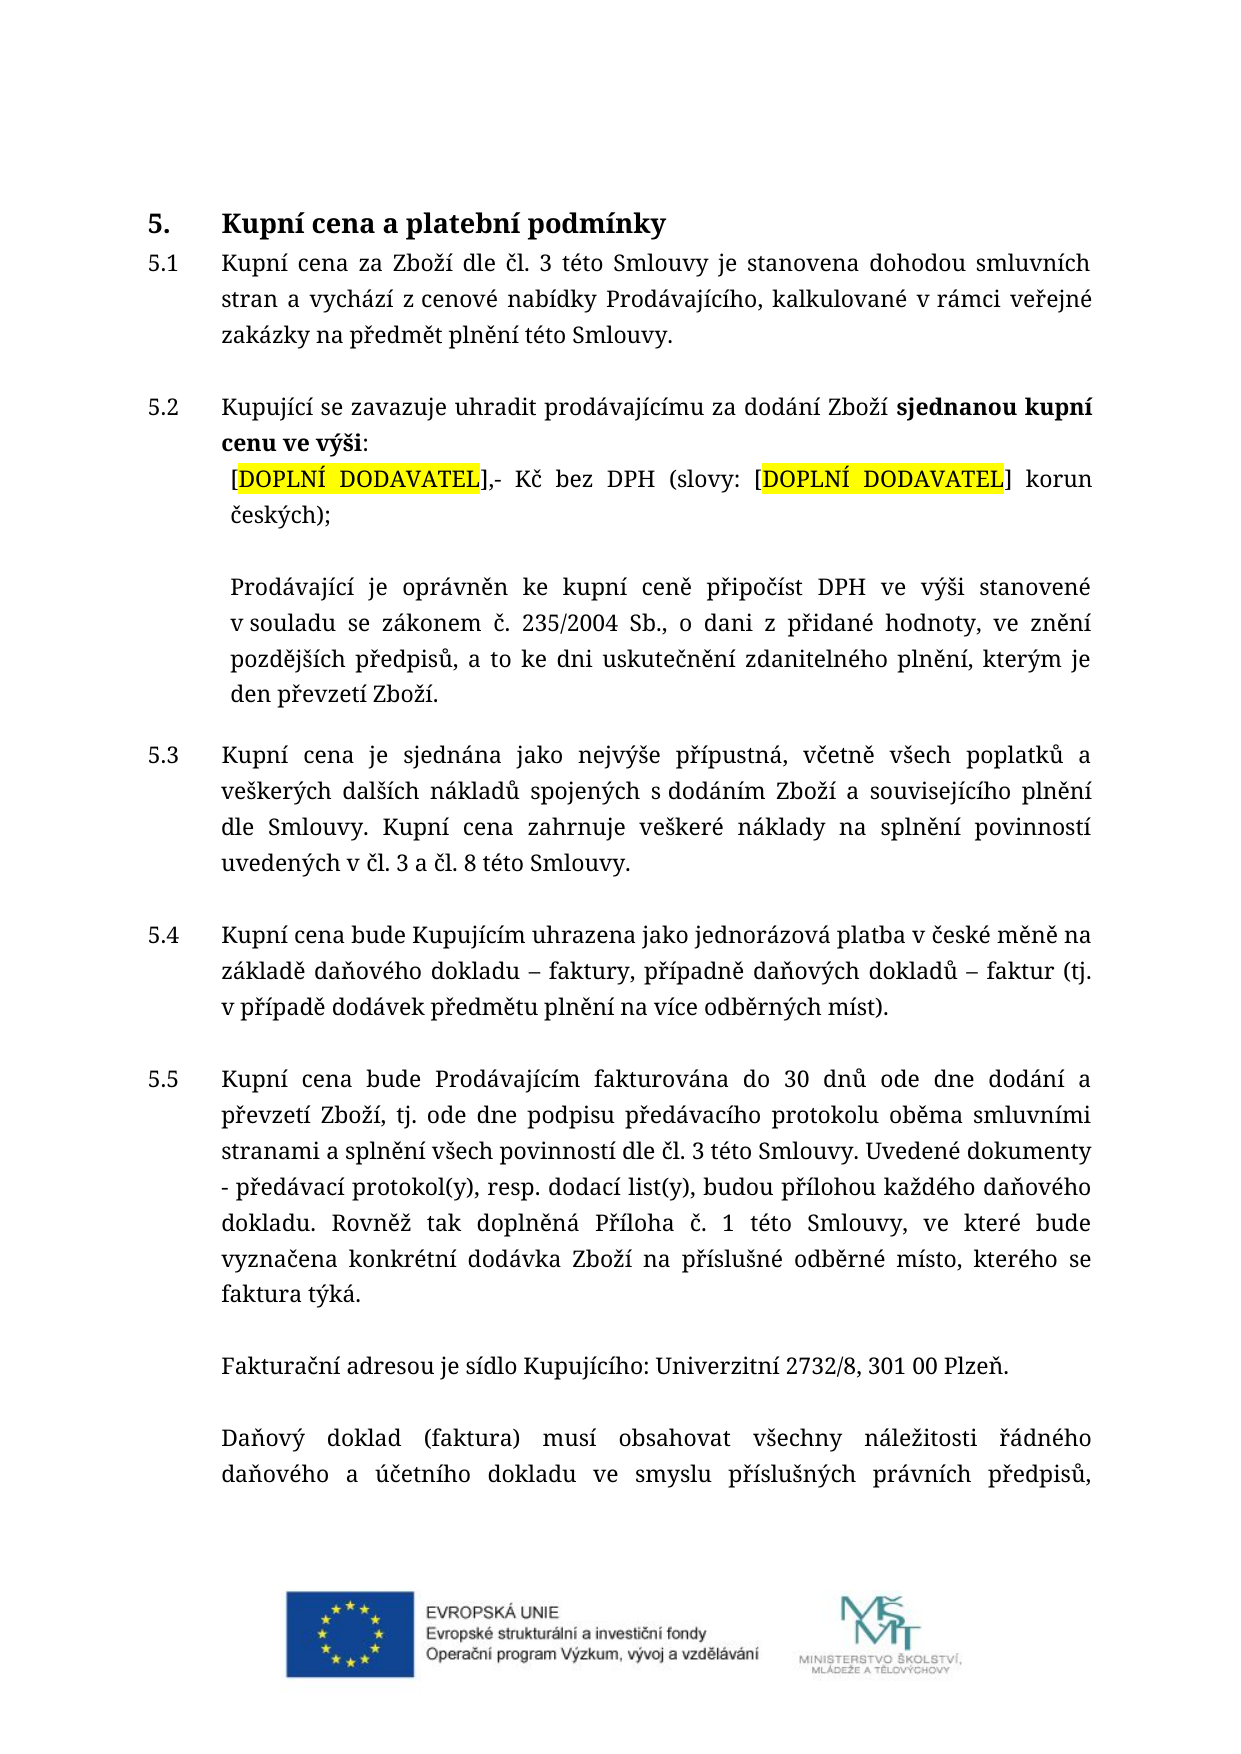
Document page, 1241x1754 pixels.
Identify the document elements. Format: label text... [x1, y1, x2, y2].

picture [242, 1550, 999, 1720]
list [DOPLNÍ DODAVATEL],- Kč bez DPH (slovy: [DOPLNÍ DODAVATEL] korun českých); [230, 463, 1093, 530]
text 5.4 Kupní cena bude Kupujícím uhrazena jako jednorázová platba v české měně na základě daňového dokladu – faktury, případně daňových dokladů – faktur (tj. v případě dodávek předmětu plnění na více odběrných míst). [148, 919, 1093, 1022]
text 5.3 Kupní cena je sjednána jako nejvýše přípustná, včetně všech poplatků a veškerých dalších nákladů spojených s dodáním Zboží a souvisejícího plnění dle Smlouvy. Kupní cena zahrnuje veškeré náklady na splnění povinností uvedených v čl. 3 a čl. 8 této Smlouvy. [148, 739, 1093, 878]
text 5.2 Kupující se zavazuje uhradit prodávajícímu za dodání Zboží sjednanou kupní cenu ve výši: [148, 391, 1093, 458]
text 5.1 Kupní cena za Zboží dle čl. 3 této Smlouvy je stanovena dohodou smluvních stran a vychází z cenové nabídky Prodávajícího, kalkulované v rámci veřejné zakázky na předmět plnění této Smlouvy. [148, 247, 1093, 350]
text 5. Kupní cena a platební podmínky [148, 205, 1093, 242]
text Fakturační adresou je sídlo Kupujícího: Univerzitní 2732/8, 301 00 Plzeň. [221, 1350, 1093, 1382]
text 5.5 Kupní cena bude Prodávajícím fakturována do 30 dnů ode dne dodání a převzetí Zboží, tj. ode dne podpisu předávacího protokolu oběma smluvními stranami a splnění všech povinností dle čl. 3 této Smlouvy. Uvedené dokumenty - předávací protokol(y), resp. dodací list(y), budou přílohou každého daňového dokladu. Rovněž tak doplněná Příloha č. 1 této Smlouvy, ve které bude vyznačena konkrétní dodávka Zboží na příslušné odběrné místo, kterého se faktura týká. [148, 1063, 1093, 1310]
list Prodávající je oprávněn ke kupní ceně připočíst DPH ve výši stanovené v souladu se zákonem č. 235/2004 Sb., o dani z přidané hodnoty, ve znění pozdějších předpisů, a to ke dni uskutečnění zdanitelného plnění, kterým je den převzetí Zboží. [230, 571, 1093, 710]
